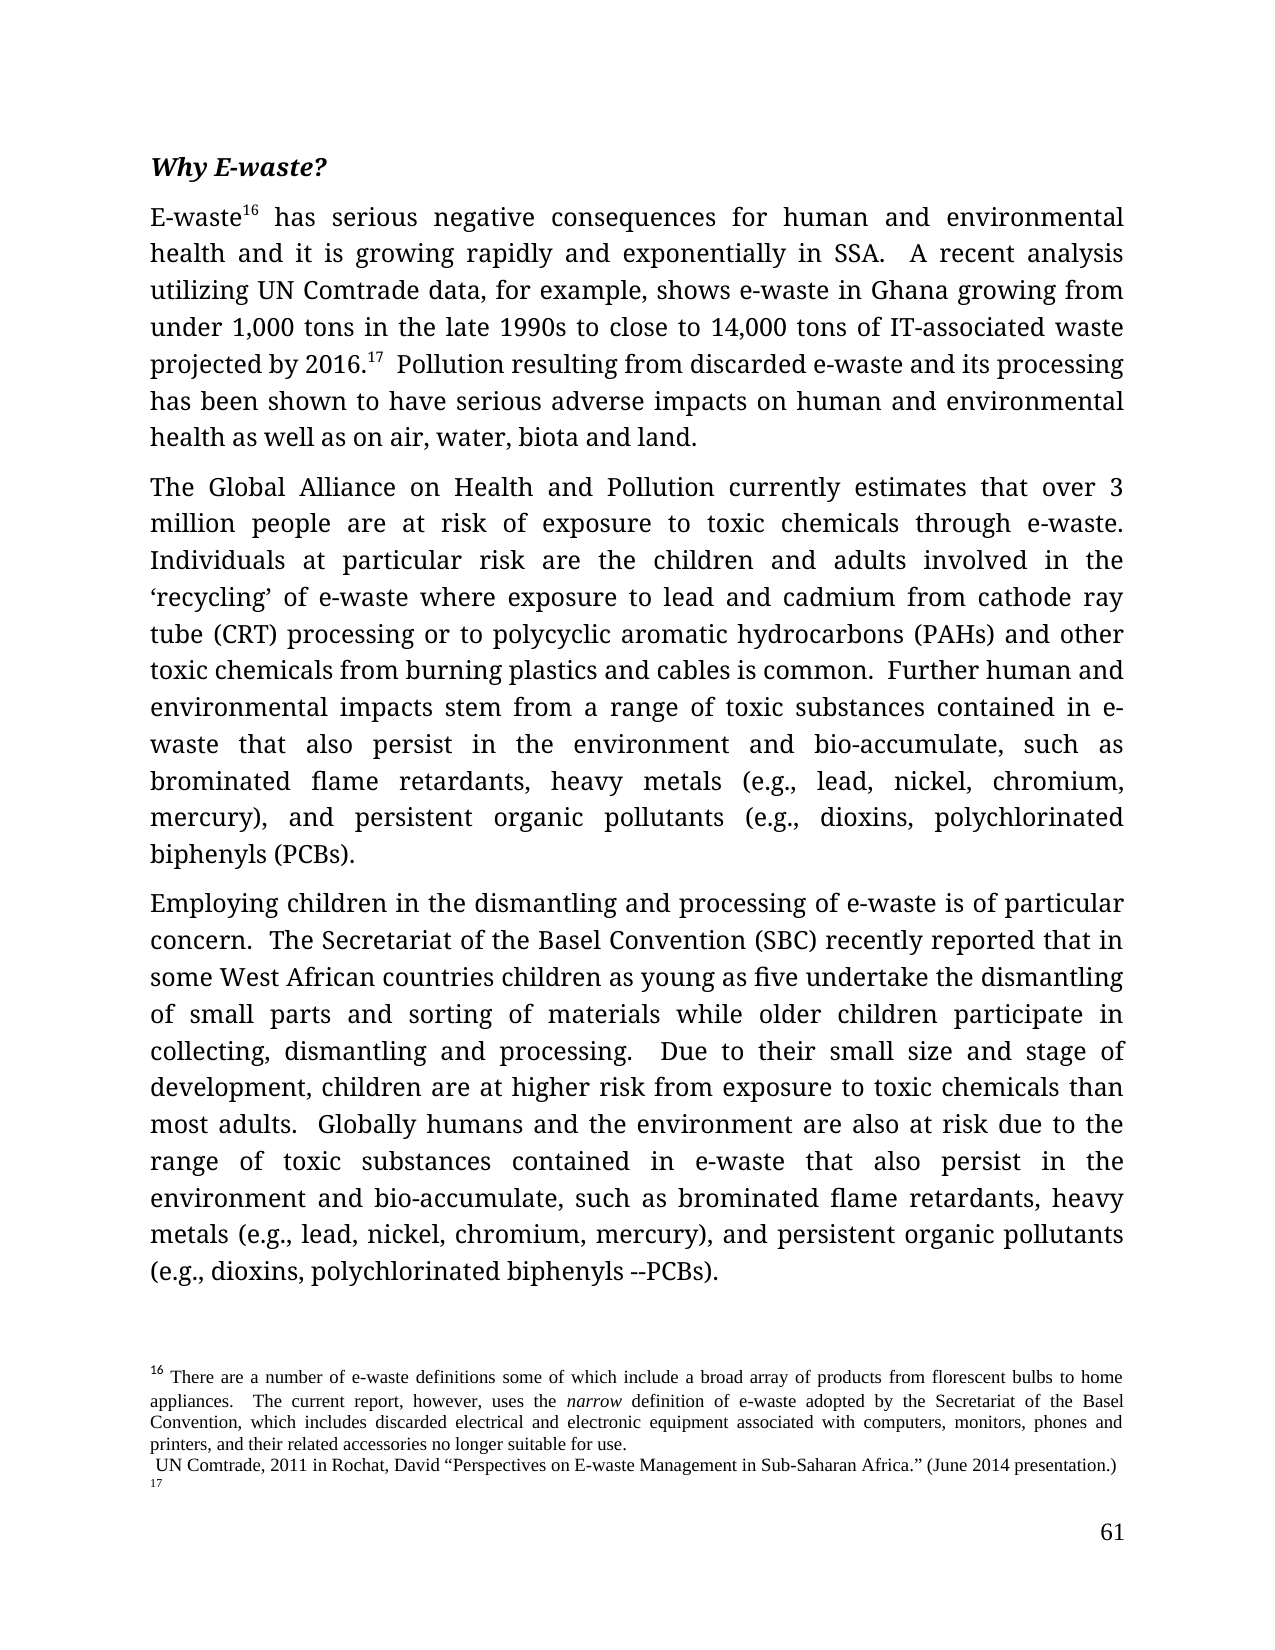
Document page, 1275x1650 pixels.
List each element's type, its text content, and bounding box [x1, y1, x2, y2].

text E-waste has serious negative consequences for human and environmental health and it is growing rapidly and exponentially in SSA. A recent analysis utilizing UN Comtrade data, for example, shows e-waste in Ghana growing from under 1,000 tons in the late 1990s to close to 14,000 tons of IT-associated waste projected by 2016. Pollution resulting from discarded e-waste and its processing has been shown to have serious adverse impacts on human and environmental health as well as on air, water, biota and land. [150, 199, 1125, 454]
text Why E-waste? [150, 150, 1125, 184]
text Employing children in the dismantling and processing of e-waste is of particular concern. The Secretariat of the Basel Convention (SBC) recently reported that in some West African countries children as young as five undertake the dismantling of small parts and sorting of materials while older children participate in collecting, dismantling and processing. Due to their small size and stage of development, children are at higher risk from exposure to toxic chemicals than most adults. Globally humans and the environment are also at risk due to the range of toxic substances contained in e-waste that also persist in the environment and bio-accumulate, such as brominated flame retardants, heavy metals (e.g., lead, nickel, chromium, mercury), and persistent organic pollutants (e.g., dioxins, polychlorinated biphenyls --PCBs). [150, 886, 1125, 1288]
text The Global Alliance on Health and Pollution currently estimates that over 3 million people are at risk of exposure to toxic chemicals through e-waste. Individuals at particular risk are the children and adults involved in the ‘recycling’ of e-waste where exposure to lead and cadmium from cathode ray tube (CRT) processing or to polycyclic aromatic hydrocarbons (PAHs) and other toxic chemicals from burning plastics and cables is common. Further human and environmental impacts stem from a range of toxic substances contained in e-waste that also persist in the environment and bio-accumulate, such as brominated flame retardants, heavy metals (e.g., lead, nickel, chromium, mercury), and persistent organic pollutants (e.g., dioxins, polychlorinated biphenyls (PCBs). [150, 469, 1125, 871]
